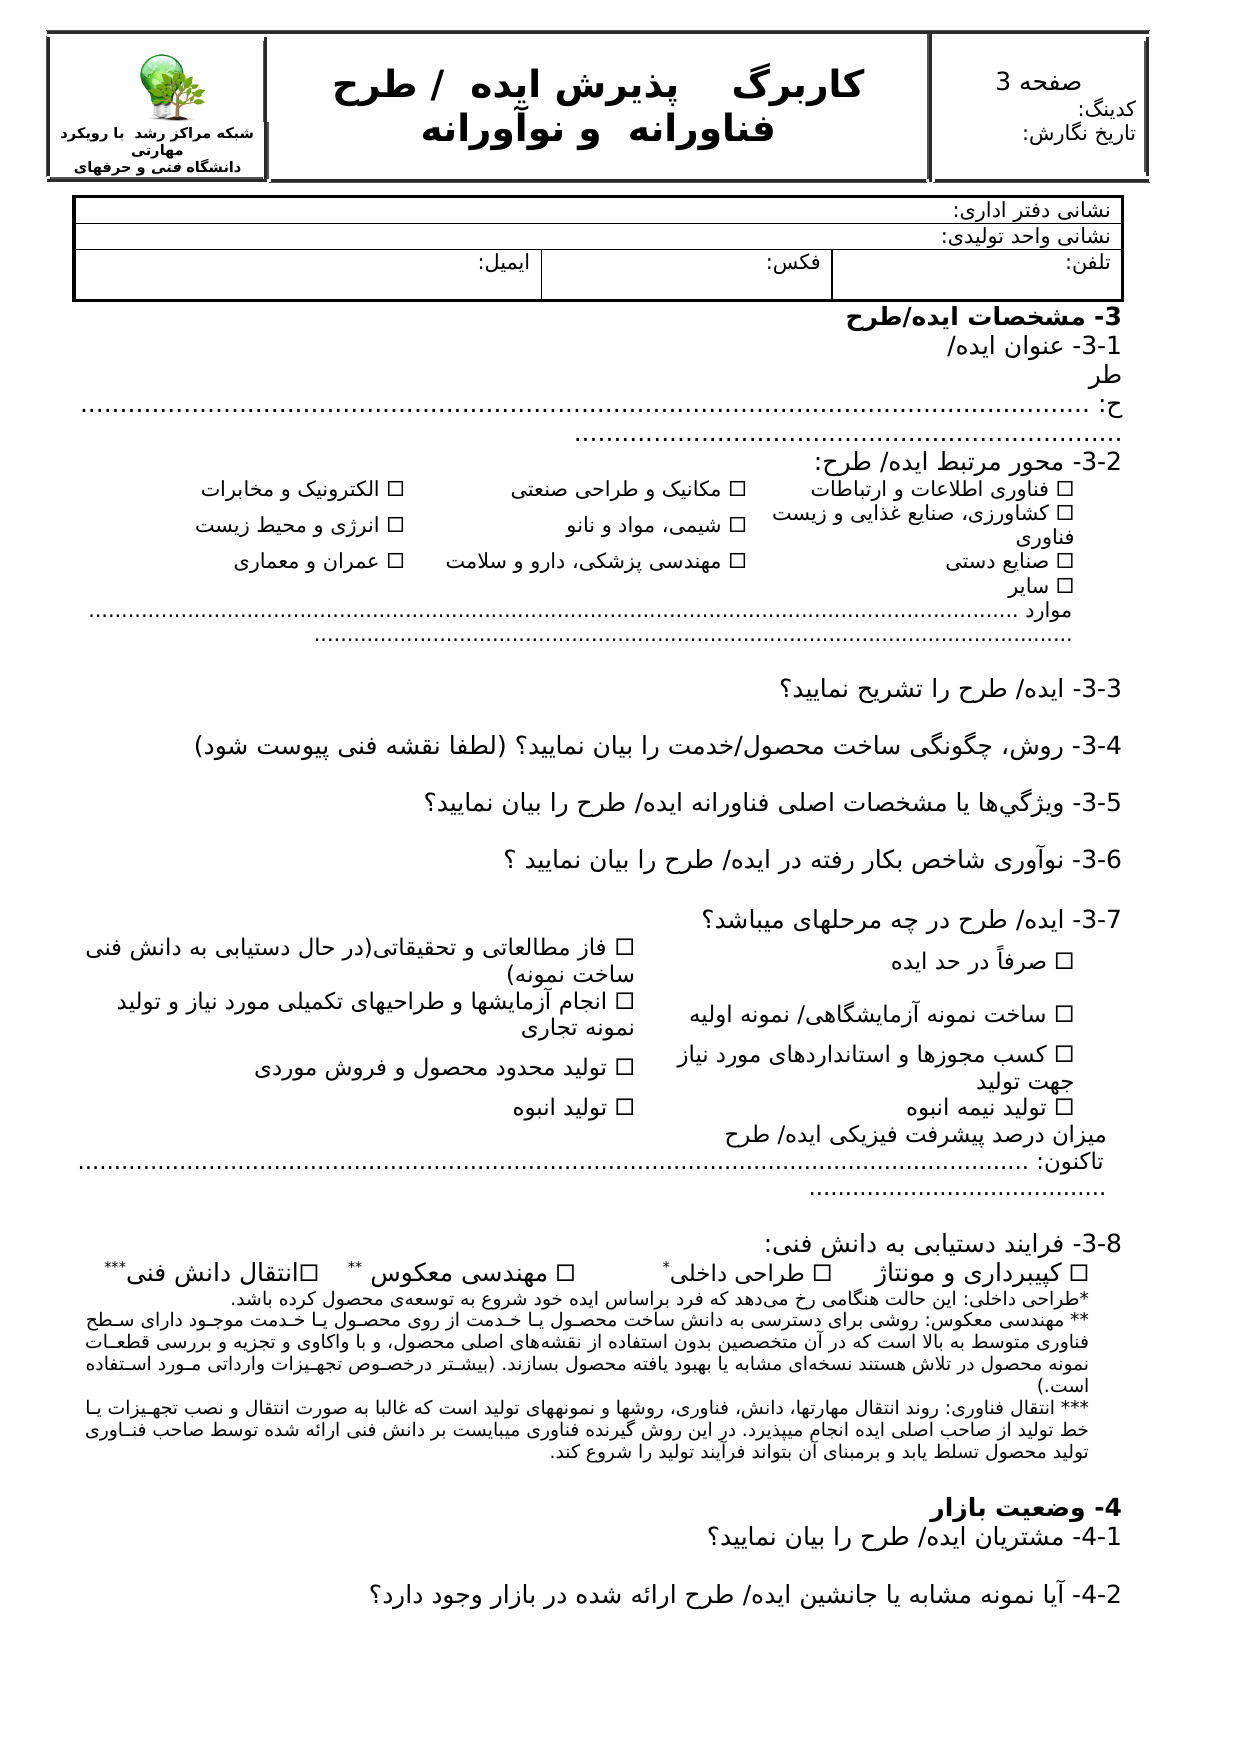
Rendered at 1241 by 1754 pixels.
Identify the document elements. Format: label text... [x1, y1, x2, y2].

subtitle 3-6- نوآوری شاخص بکار رفته در ایده/ طرح را بیان نمایید ؟ [74, 846, 1122, 875]
list میزان درصد پیشرفت فیزیکی ایده/ طرح تاکنون: ............................................................................................................................................................................ [74, 1121, 1107, 1201]
table_header مکانیک و طراحی صنعتی [416, 477, 758, 501]
table_cell شیمی، مواد و نانو [416, 501, 758, 549]
subtitle 4-2- آیا نمونه مشابه یا جانشین ایده/ طرح ارائه شده در بازار وجود دارد؟ [74, 1580, 1122, 1609]
table_cell صنایع دستی [758, 550, 1100, 574]
table_cell کسب مجوزها و استانداردهای مورد نیاز جهت تولید [661, 1041, 1101, 1094]
subtitle 4-1- مشتریان ایده/ طرح را بیان نمایید؟ [74, 1522, 1122, 1551]
table_cell کشاورزی، صنایع غذایی و زیست فناوری [758, 501, 1100, 549]
subtitle 4- وضعیت بازار [74, 1493, 1122, 1522]
table_cell ساخت نمونه آزمایشگاهی/ نمونه اولیه [661, 988, 1101, 1041]
list 3-4- روش، چگونگی ساخت محصول/خدمت را بیان نمایید؟ (لطفا نقشه فنی پیوست شود) [74, 731, 1122, 761]
table_cell تلفن: [833, 250, 1121, 298]
subtitle 3-7- ایده/ طرح در چه مرحلهای میباشد؟ [74, 905, 1122, 934]
subtitle 3-1- عنوان ایده/ طرح: .................................................................................................................................................................................................... [74, 331, 1122, 447]
table_cell تولید نیمه انبوه [661, 1095, 1101, 1121]
table_header انتقال دانش فنی*** [74, 1259, 331, 1288]
table_cell سایر موارد ................................................................................................................................................................................................................................................................ [74, 574, 1100, 674]
table_cell نشانی واحد تولیدی: [76, 224, 1121, 248]
table_cell عمران و معماری [74, 550, 416, 574]
table_header کپیبرداری و مونتاژ [844, 1259, 1100, 1288]
subtitle 3-5- ويژگي‌ها يا مشخصات اصلی فناورانه ایده/ طرح را بیان نمایید؟ [74, 788, 1122, 818]
table_header طراحی داخلی* [587, 1259, 844, 1288]
table_cell نشانی دفتر اداری: [76, 198, 1121, 223]
table_cell *طراحی داخلی: این حالت هنگامی رخ می‌دهد که فرد براساس ایده خود شروع به توسعه‌ی محصول کرده باشد. ** مهندسی معکوس: روشی برای دسترسی به دانش ساخت محصول یا خدمت از روی محصول یا خدمت موجود دارای سطح فناوری متوسط به بالا است که در آن متخصصین بدون استفاده از نقشه‌های اصلی محصول، و با واکاوی و تجزیه و بررسی قطعات نمونه محصول در تلاش هستند نسخه‌‌ای مشابه یا بهبود یافته محصول بسازند. (بیشتر درخصوص تجهیزات وارداتی مورد استفاده است.) *** انتقال فناوری: روند انتقال مهارتها، دانش، فناوری، روشها و نمونههای تولید است که غالبا به صورت انتقال و نصب تجهیزات یا خط تولید از صاحب اصلی ایده انجام میپذیرد. در این روش گیرنده فناوری میبایست بر دانش فنی ارائه شده توسط صاحب فناوری تولید محصول تسلط یابد و برمبنای آن بتواند فرآیند تولید را شروع کند. [74, 1288, 1100, 1463]
table_header مهندسی معکوس ** [331, 1259, 587, 1288]
table_header فاز مطالعاتی و تحقیقاتی(در حال دستیابی به دانش فنی ساخت نمونه) [74, 935, 661, 988]
table_header الکترونیک و مخابرات [74, 477, 416, 501]
picture [128, 48, 212, 127]
table_cell مهندسی پزشکی، دارو و سلامت [416, 550, 758, 574]
subtitle 3-3- ایده/ طرح را تشریح نمایید؟ [74, 674, 1122, 704]
table_cell تولید انبوه [74, 1095, 661, 1121]
table_header فناوری اطلاعات و ارتباطات [758, 477, 1100, 501]
table_cell انجام آزمایشها و طراحیهای تکمیلی مورد نیاز و تولید نمونه تجاری [74, 988, 661, 1041]
table_cell تولید محدود محصول و فروش موردی [74, 1041, 661, 1094]
table_cell فکس: [542, 250, 831, 298]
subtitle 3- مشخصات ایده/طرح [74, 302, 1122, 331]
subtitle 3-8- فرایند دستیابی به دانش فنی: [74, 1229, 1122, 1258]
subtitle 3-2- محور مرتبط ایده/ طرح: [74, 447, 1122, 477]
table_cell ایمیل: [76, 250, 541, 298]
table_cell انرژی و محیط زیست [74, 501, 416, 549]
table_header صرفاً در حد ایده [661, 935, 1101, 988]
